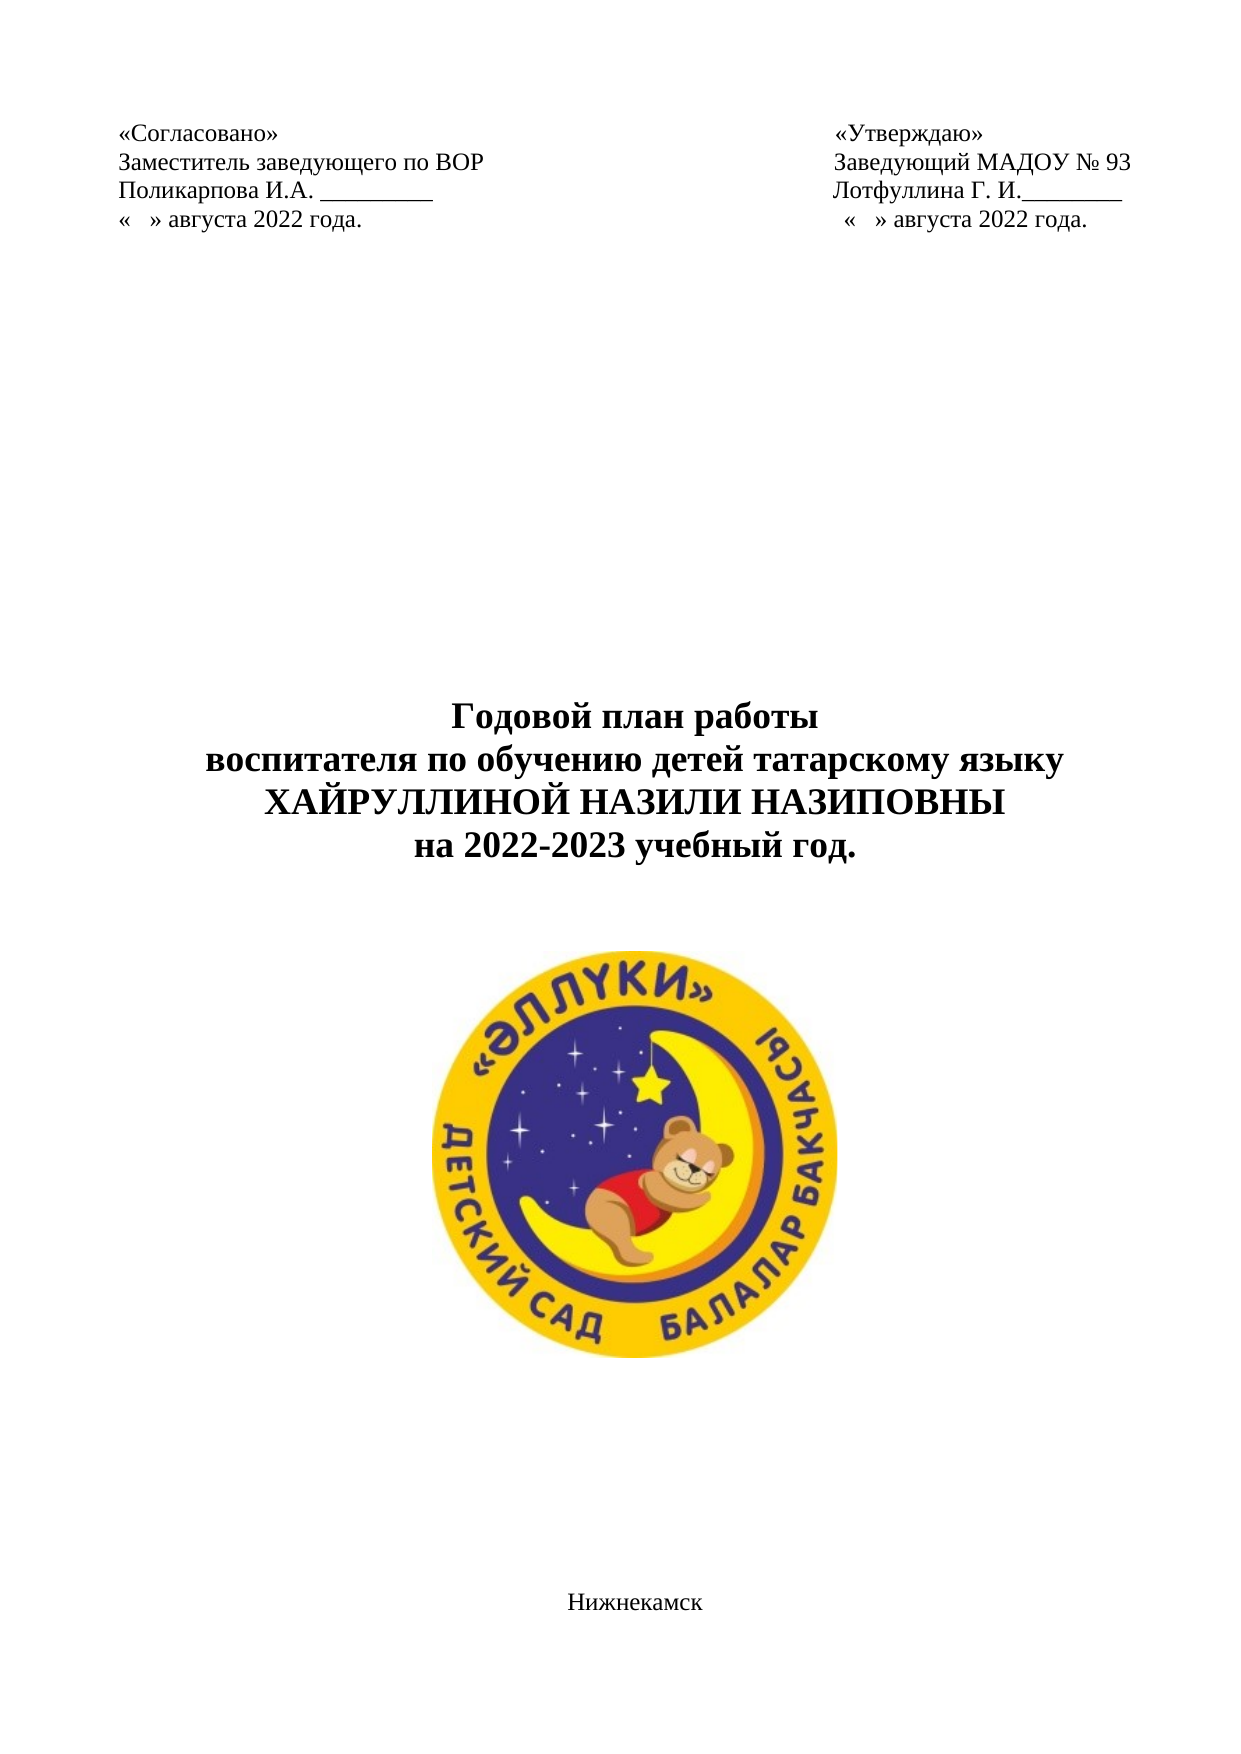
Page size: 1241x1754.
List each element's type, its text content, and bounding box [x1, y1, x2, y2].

picture [432, 951, 838, 1358]
text «Согласовано» «Утверждаю» [118, 118, 1152, 147]
text Годовой план работы [118, 693, 1152, 736]
text воспитателя по обучению детей татарскому языку [118, 736, 1152, 779]
text Заместитель заведующего по ВОР Заведующий МАДОУ № 93 [118, 147, 1152, 176]
text Поликарпова И.А. _________ Лотфуллина Г. И.________ [118, 176, 1152, 204]
text ХАЙРУЛЛИНОЙ НАЗИЛИ НАЗИПОВНЫ [118, 779, 1152, 822]
text на 2022-2023 учебный год. [118, 822, 1152, 866]
text « » августа 2022 года. « » августа 2022 года. [118, 204, 1152, 233]
text Нижнекамск [118, 1587, 1152, 1616]
